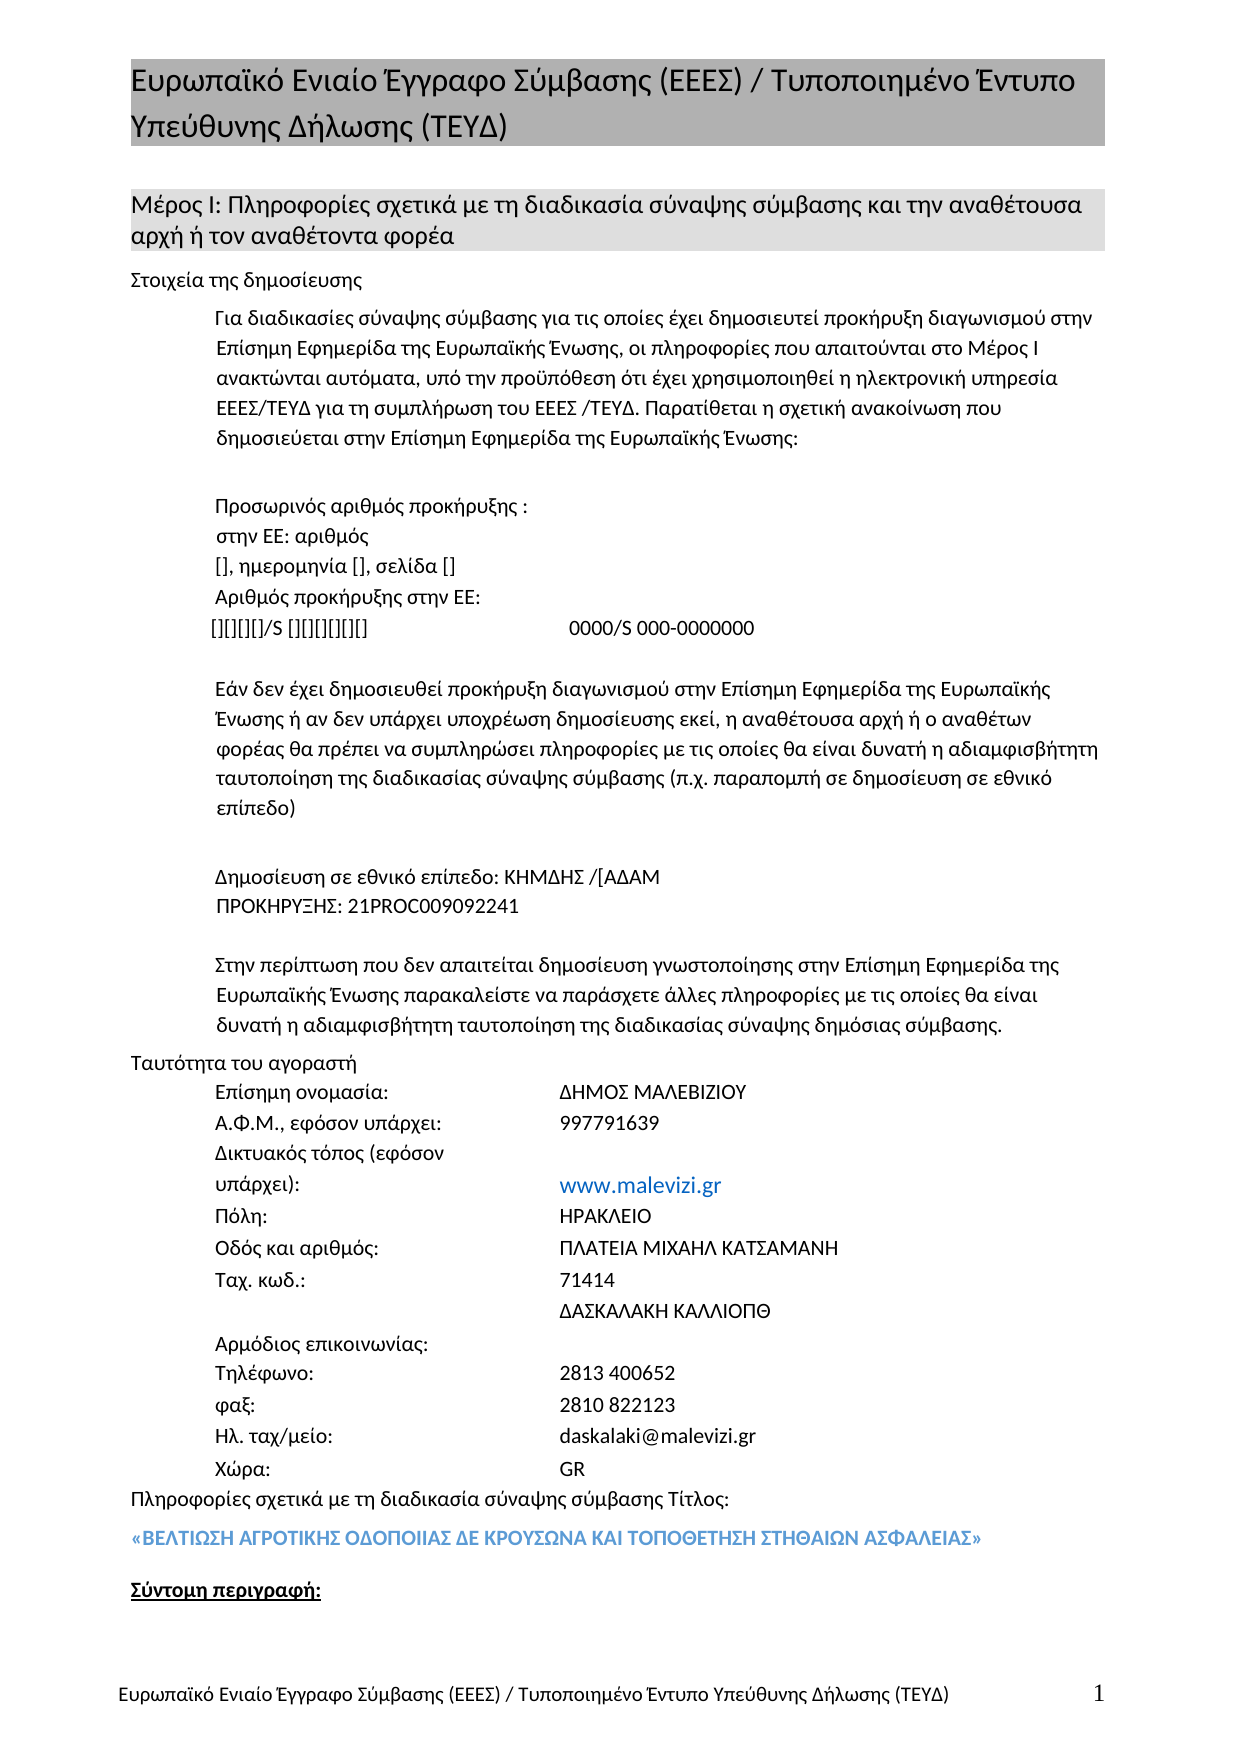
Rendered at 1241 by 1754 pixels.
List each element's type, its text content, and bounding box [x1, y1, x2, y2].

table_cell GR [559, 1455, 999, 1485]
text Μέρος Ι: Πληροφορίες σχετικά με τη διαδικασία σύναψης σύμβασης και την αναθέτουσα αρχή ή τον αναθέτοντα φορέα [131, 189, 1105, 251]
table_header Επίσημη ονομασία: [215, 1079, 559, 1109]
table_cell ΗΡΑΚΛΕΙΟ [559, 1202, 999, 1234]
table_cell ΔΑΣΚΑΛΑΚΗ ΚΑΛΛΙΟΠΘ [559, 1297, 999, 1359]
text Εάν δεν έχει δημοσιευθεί προκήρυξη διαγωνισμού στην Επίσημη Εφημερίδα της Ευρωπαϊκής Ένωσης ή αν δεν υπάρχει υποχρέωση δημοσίευσης εκεί, η αναθέτουσα αρχή ή ο αναθέτων φορέας θα πρέπει να συμπληρώσει πληροφορίες με τις οποίες θα είναι δυνατή η αδιαμφισβήτητη ταυτοποίηση της διαδικασίας σύναψης σύμβασης (π.χ. παραπομπή σε δημοσίευση σε εθνικό επίπεδο) [215, 675, 1104, 821]
table_cell daskalaki@malevizi.gr [559, 1422, 999, 1455]
table_cell 997791639 [559, 1109, 999, 1170]
table_cell φαξ: [215, 1391, 559, 1422]
table_cell υπάρχει): [215, 1170, 559, 1202]
table_cell Α.Φ.Μ., εφόσον υπάρχει: Δικτυακός τόπος (εφόσον [215, 1109, 559, 1170]
table_cell 71414 [559, 1266, 999, 1297]
text Στην περίπτωση που δεν απαιτείται δημοσίευση γνωστοποίησης στην Επίσημη Εφημερίδα της Ευρωπαϊκής Ένωσης παρακαλείστε να παράσχετε άλλες πληροφορίες με τις οποίες θα είναι δυνατή η αδιαμφισβήτητη ταυτοποίηση της διαδικασίας σύναψης δημόσιας σύμβασης. [215, 951, 1104, 1037]
text Σύντομη περιγραφή: [131, 1576, 1105, 1603]
table_cell Οδός και αριθμός: [215, 1234, 559, 1266]
table_cell 2810 822123 [559, 1391, 999, 1422]
table_cell www.malevizi.gr [559, 1170, 999, 1202]
table_cell Αρμόδιος επικοινωνίας: [215, 1297, 559, 1359]
text Προσωρινός αριθμός προκήρυξης : στην ΕΕ: αριθμός [215, 492, 549, 549]
text Αριθμός προκήρυξης στην ΕΕ: [215, 583, 1104, 610]
text Στοιχεία της δημοσίευσης [131, 267, 1104, 293]
table_cell Τηλέφωνο: [215, 1359, 559, 1391]
table_cell ΠΛΑΤΕΙΑ ΜΙΧΑΗΛ ΚΑΤΣΑΜΑΝΗ [559, 1234, 999, 1266]
text «ΒΕΛΤΙΩΣΗ ΑΓΡΟΤΙΚΗΣ ΟΔΟΠΟΙΙΑΣ ΔΕ ΚΡΟΥΣΩΝΑ ΚΑΙ ΤΟΠΟΘΕΤΗΣΗ ΣΤΗΘΑΙΩΝ ΑΣΦΑΛΕΙΑΣ» [131, 1524, 1135, 1551]
table_cell Χώρα: [215, 1455, 559, 1485]
text [][][][]/S [][][][][][] 0000/S 000-0000000 [131, 614, 1105, 640]
text [], ημερομηνία [], σελίδα [] [215, 552, 1104, 579]
table_cell Ταχ. κωδ.: [215, 1266, 559, 1297]
table_cell 2813 400652 [559, 1359, 999, 1391]
table_cell Πόλη: [215, 1202, 559, 1234]
table_cell Ηλ. ταχ/μείο: [215, 1422, 559, 1455]
table_header ΔΗΜΟΣ ΜΑΛΕΒΙΖΙΟΥ [559, 1079, 999, 1109]
text Πληροφορίες σχετικά με τη διαδικασία σύναψης σύμβασης Τίτλος: [131, 1485, 794, 1512]
text Δημοσίευση σε εθνικό επίπεδο: ΚΗΜΔΗΣ /[ΑΔΑΜ ΠΡΟΚΗΡΥΞΗΣ: 21PROC009092241 [215, 863, 732, 919]
text Ευρωπαϊκό Ενιαίο Έγγραφο Σύμβασης (ΕΕΕΣ) / Τυποποιημένο Έντυπο Υπεύθυνης Δήλωσης (ΤΕΥΔ) [131, 59, 1105, 146]
text Για διαδικασίες σύναψης σύμβασης για τις οποίες έχει δημοσιευτεί προκήρυξη διαγωνισμού στην Επίσημη Εφημερίδα της Ευρωπαϊκής Ένωσης, οι πληροφορίες που απαιτούνται στο Μέρος Ι ανακτώνται αυτόματα, υπό την προϋπόθεση ότι έχει χρησιμοποιηθεί η ηλεκτρονική υπηρεσία ΕΕΕΣ/ΤΕΥΔ για τη συμπλήρωση του ΕΕΕΣ /ΤΕΥΔ. Παρατίθεται η σχετική ανακοίνωση που δημοσιεύεται στην Επίσημη Εφημερίδα της Ευρωπαϊκής Ένωσης: [215, 304, 1104, 450]
text Ταυτότητα του αγοραστή [131, 1049, 1104, 1075]
